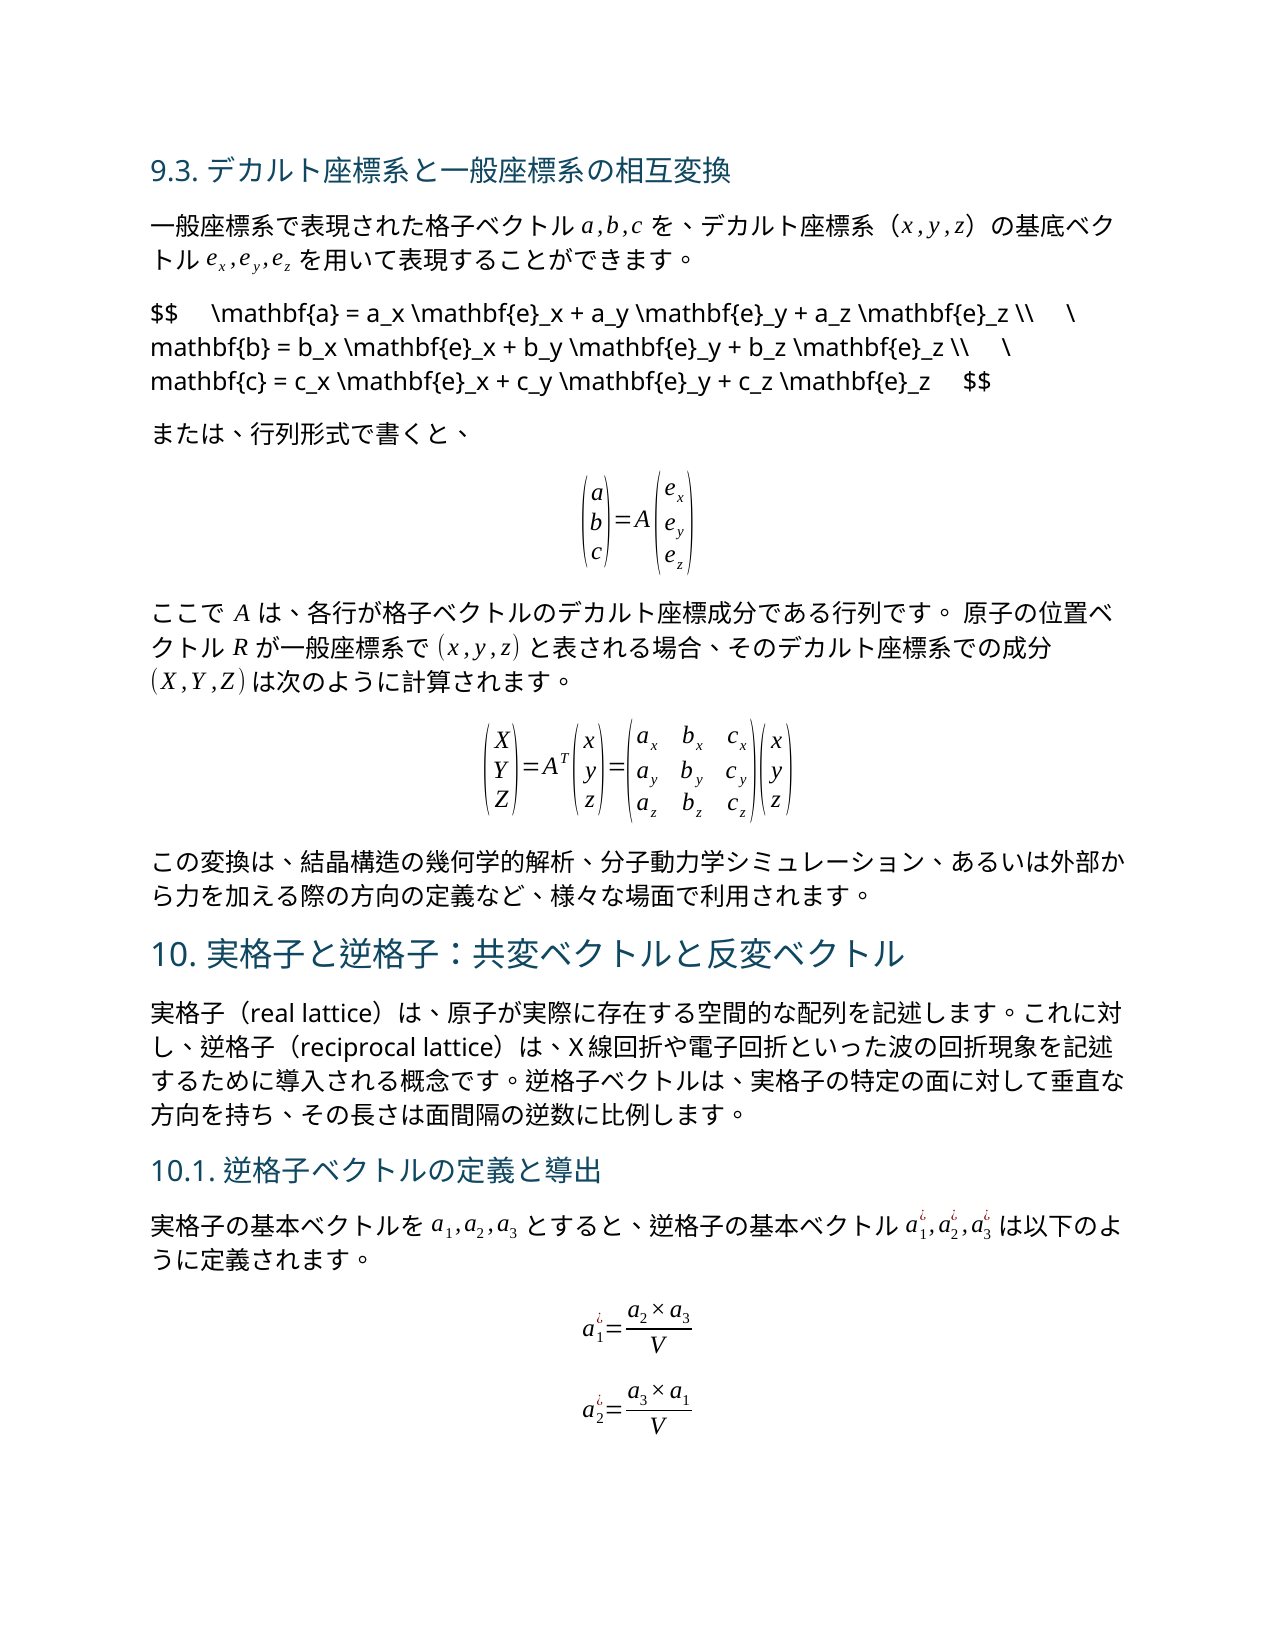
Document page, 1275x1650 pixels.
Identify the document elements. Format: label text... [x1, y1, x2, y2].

text ここで は、各行が格子ベクトルのデカルト座標成分である行列です。 原子の位置ベクトル が一般座標系で と表される場合、そのデカルト座標系での成分 は次のように計算されます。 [150, 596, 1125, 698]
text $$ \mathbf{a} = a_x \mathbf{e}_x + a_y \mathbf{e}_y + a_z \mathbf{e}_z \\ \mathbf{b} = b_x \mathbf{e}_x + b_y \mathbf{e}_y + b_z \mathbf{e}_z \\ \mathbf{c} = c_x \mathbf{e}_x + c_y \mathbf{e}_y + c_z \mathbf{e}_z $$ [150, 295, 1125, 397]
text 実格子（real lattice）は、原子が実際に存在する空間的な配列を記述します。これに対し、逆格子（reciprocal lattice）は、X線回折や電子回折といった波の回折現象を記述するために導入される概念です。逆格子ベクトルは、実格子の特定の面に対して垂直な方向を持ち、その長さは面間隔の逆数に比例します。 [150, 995, 1125, 1131]
text この変換は、結晶構造の幾何学的解析、分子動力学シミュレーション、あるいは外部から力を加える際の方向の定義など、様々な場面で利用されます。 [150, 844, 1125, 912]
text または、行列形式で書くと、 [150, 416, 1125, 450]
subtitle 10. 実格子と逆格子：共変ベクトルと反変ベクトル [150, 931, 1125, 976]
subtitle 9.3. デカルト座標系と一般座標系の相互変換 [150, 150, 1125, 190]
text 実格子の基本ベクトルを とすると、逆格子の基本ベクトル は以下のように定義されます。 [150, 1209, 1125, 1277]
subtitle 10.1. 逆格子ベクトルの定義と導出 [150, 1150, 1125, 1190]
text 一般座標系で表現された格子ベクトル を、デカルト座標系（）の基底ベクトル を用いて表現することができます。 [150, 208, 1125, 277]
